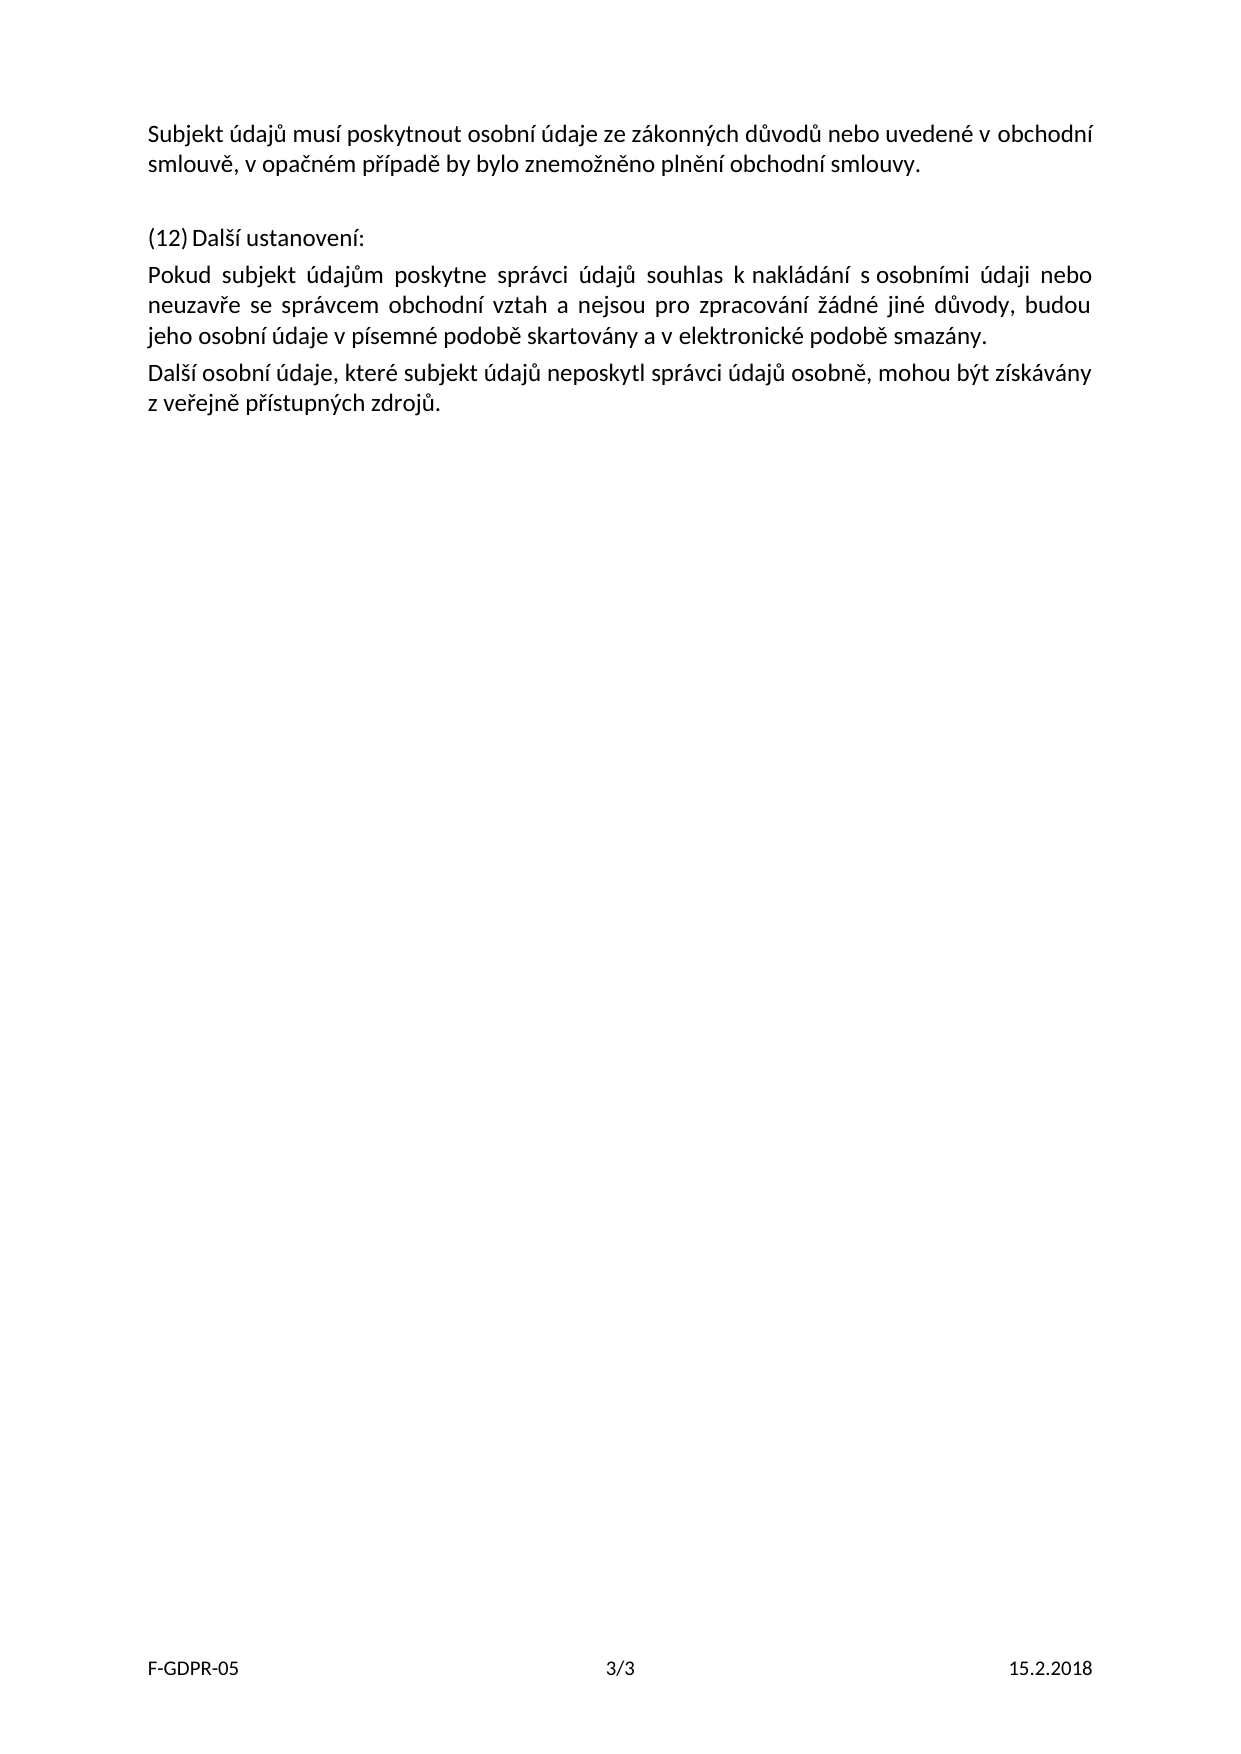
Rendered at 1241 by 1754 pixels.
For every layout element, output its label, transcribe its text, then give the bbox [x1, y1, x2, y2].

text Subjekt údajů musí poskytnout osobní údaje ze zákonných důvodů nebo uvedené v obchodní smlouvě, v opačném případě by bylo znemožněno plnění obchodní smlouvy. [148, 118, 1093, 179]
text Další osobní údaje, které subjekt údajů neposkytl správci údajů osobně, mohou být získávány z veřejně přístupných zdrojů. [148, 357, 1093, 418]
text Pokud subjekt údajům poskytne správci údajů souhlas k nakládání s osobními údaji nebo neuzavře se správcem obchodní vztah a nejsou pro zpracování žádné jiné důvody, budou jeho osobní údaje v písemné podobě skartovány a v elektronické podobě smazány. [148, 259, 1093, 351]
list Další ustanovení: [148, 222, 1093, 253]
